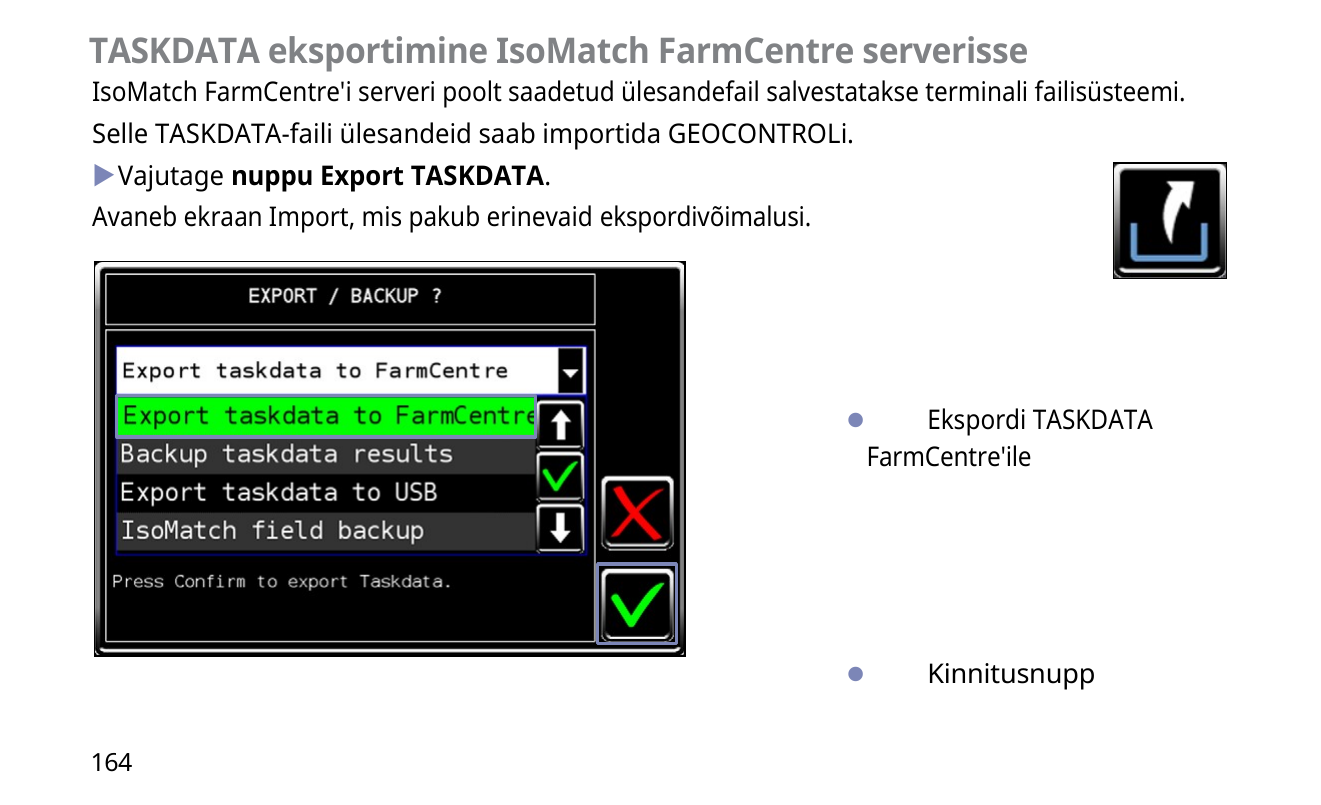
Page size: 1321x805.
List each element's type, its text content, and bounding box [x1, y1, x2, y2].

picture [1114, 234, 1226, 278]
picture [95, 262, 684, 655]
text IsoMatch FarmCentre'i serveri poolt saadetud ülesandefail salvestatakse terminali failisüsteemi. Selle TASKDATA-faili ülesandeid saab importida GEOCONTROLi. [92, 73, 1214, 151]
picture [1114, 193, 1226, 197]
text Avaneb ekraan Import, mis pakub erinevaid ekspordivõimalusi. [92, 197, 1258, 234]
subtitle TASKDATA eksportimine IsoMatch FarmCentre serverisse [88, 29, 1258, 73]
list Kinnitusnupp [846, 654, 1258, 691]
list Vajutage nuppu Export TASKDATA. [92, 157, 1258, 193]
list Ekspordi TASKDATA FarmCentre'ile [846, 401, 1258, 474]
